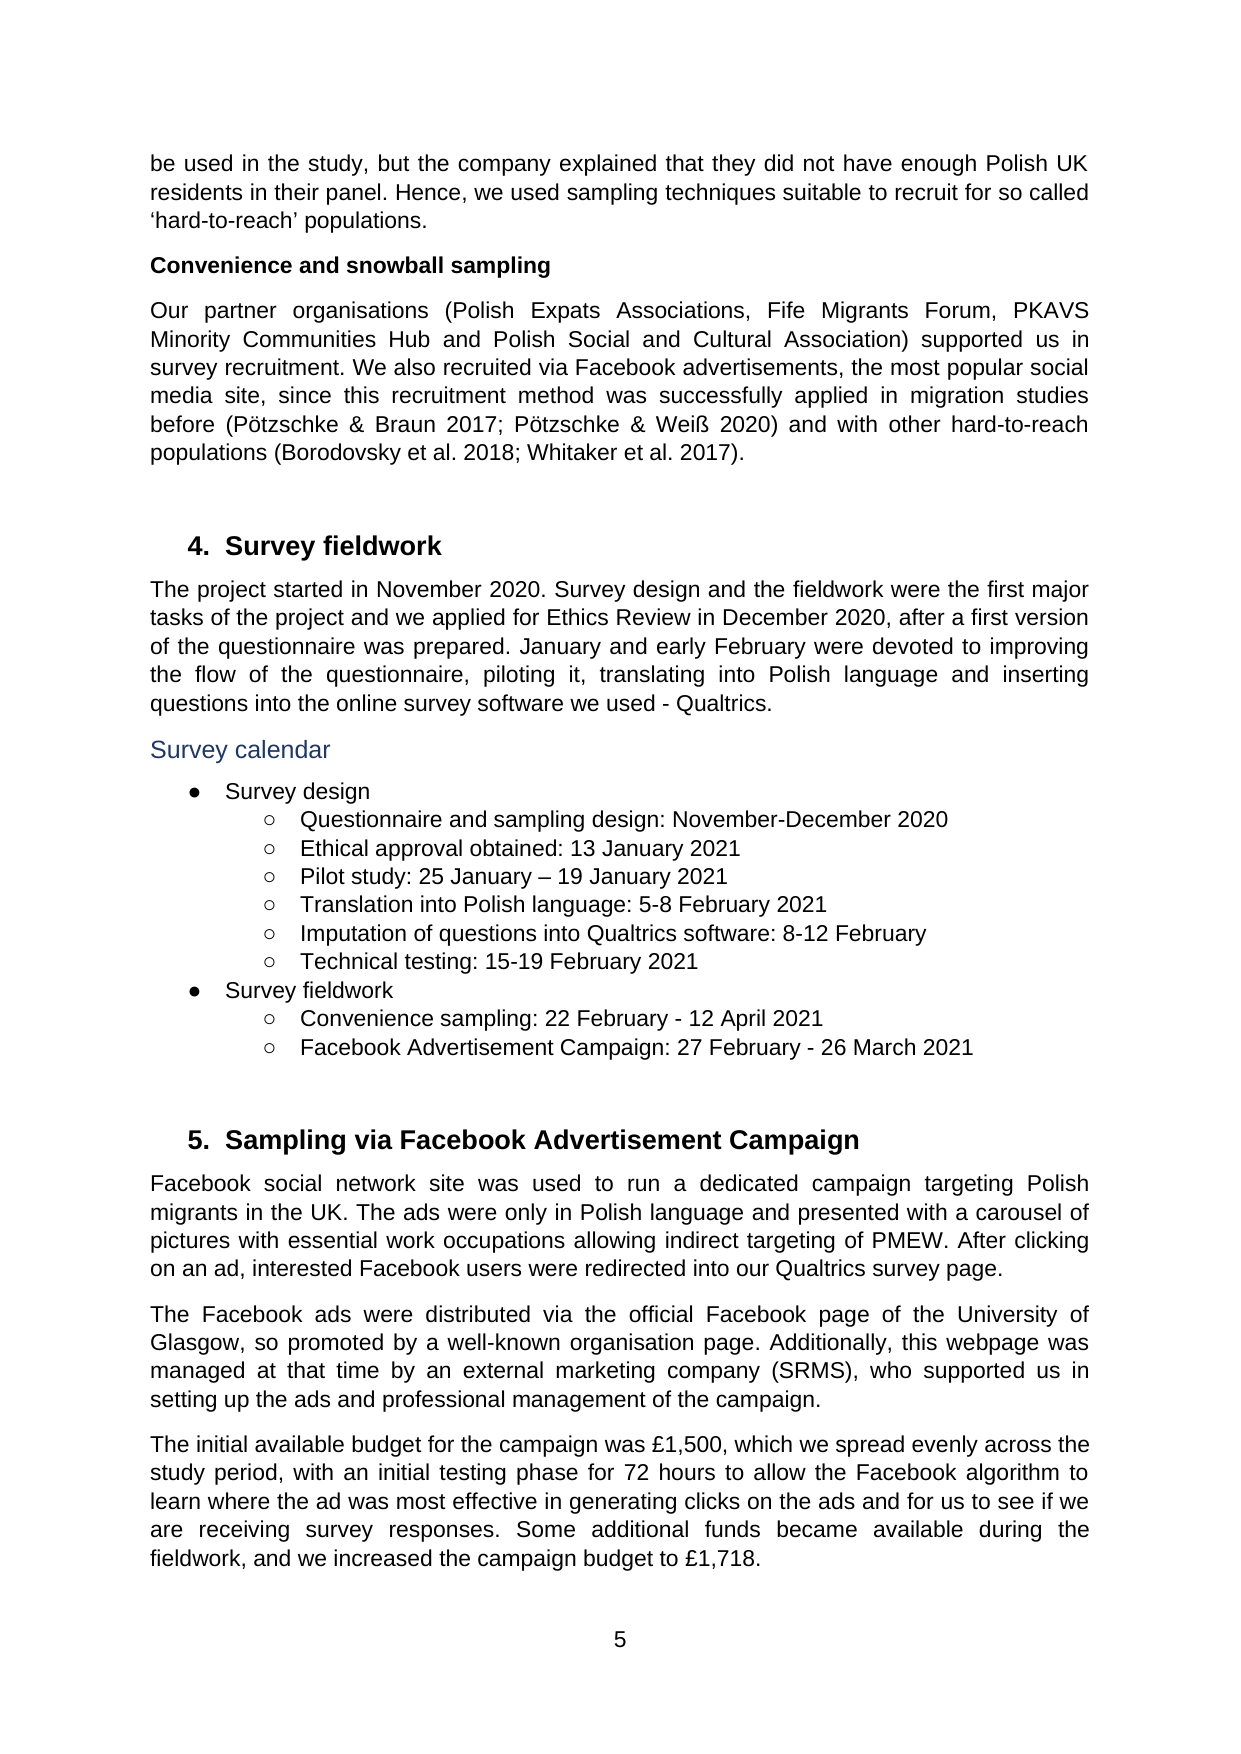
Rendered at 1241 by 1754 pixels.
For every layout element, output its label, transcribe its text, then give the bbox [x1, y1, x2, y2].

text Facebook social network site was used to run a dedicated campaign targeting Polish migrants in the UK. The ads were only in Polish language and presented with a carousel of pictures with essential work occupations allowing indirect targeting of PMEW. After clicking on an ad, interested Facebook users were redirected into our Qualtrics survey page. [150, 1170, 1090, 1282]
text The Facebook ads were distributed via the official Facebook page of the University of Glasgow, so promoted by a well-known organisation page. Additionally, this webpage was managed at that time by an external marketing company (SRMS), who supported us in setting up the ads and professional management of the campaign. [150, 1301, 1090, 1412]
list Imputation of questions into Qualtrics software: 8-12 February [262, 920, 1090, 946]
text The project started in November 2020. Survey design and the fieldwork were the first major tasks of the project and we applied for Ethics Review in December 2020, after a first version of the questionnaire was prepared. January and early February were devoted to improving the flow of the questionnaire, piloting it, translating into Polish language and inserting questions into the online survey software we used - Qualtrics. [150, 576, 1090, 716]
text Our partner organisations (Polish Expats Associations, Fife Migrants Forum, PKAVS Minority Communities Hub and Polish Social and Cultural Association) supported us in survey recruitment. We also recruited via Facebook advertisements, the most popular social media site, since this recruitment method was successfully applied in migration studies before (Pötzschke & Braun 2017; Pötzschke & Weiß 2020) and with other hard-to-reach populations (Borodovsky et al. 2018; Whitaker et al. 2017). [150, 297, 1090, 466]
subtitle Survey calendar [150, 734, 1090, 763]
text The initial available budget for the campaign was £1,500, which we spread evenly across the study period, with an initial testing phase for 72 hours to allow the Facebook algorithm to learn where the ad was most effective in generating clicks on the ads and for us to see if we are receiving survey responses. Some additional funds became available during the fieldwork, and we increased the campaign budget to £1,718. [150, 1431, 1090, 1571]
list Pilot study: 25 January – 19 January 2021 [262, 863, 1090, 889]
list Survey design [187, 778, 1090, 804]
text Convenience and snowball sampling [150, 252, 1090, 278]
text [150, 150, 1090, 233]
subtitle Survey fieldwork [187, 529, 1090, 561]
list Convenience sampling: 22 February - 12 April 2021 [262, 1005, 1090, 1032]
list Technical testing: 15-19 February 2021 [262, 948, 1090, 975]
list Facebook Advertisement Campaign: 27 February - 26 March 2021 [262, 1034, 1090, 1060]
list Translation into Polish language: 5-8 February 2021 [262, 891, 1090, 918]
list Questionnaire and sampling design: November-December 2020 [262, 806, 1090, 832]
subtitle Sampling via Facebook Advertisement Campaign [187, 1124, 1090, 1155]
list Survey fieldwork [187, 977, 1090, 1003]
list Ethical approval obtained: 13 January 2021 [262, 834, 1090, 861]
